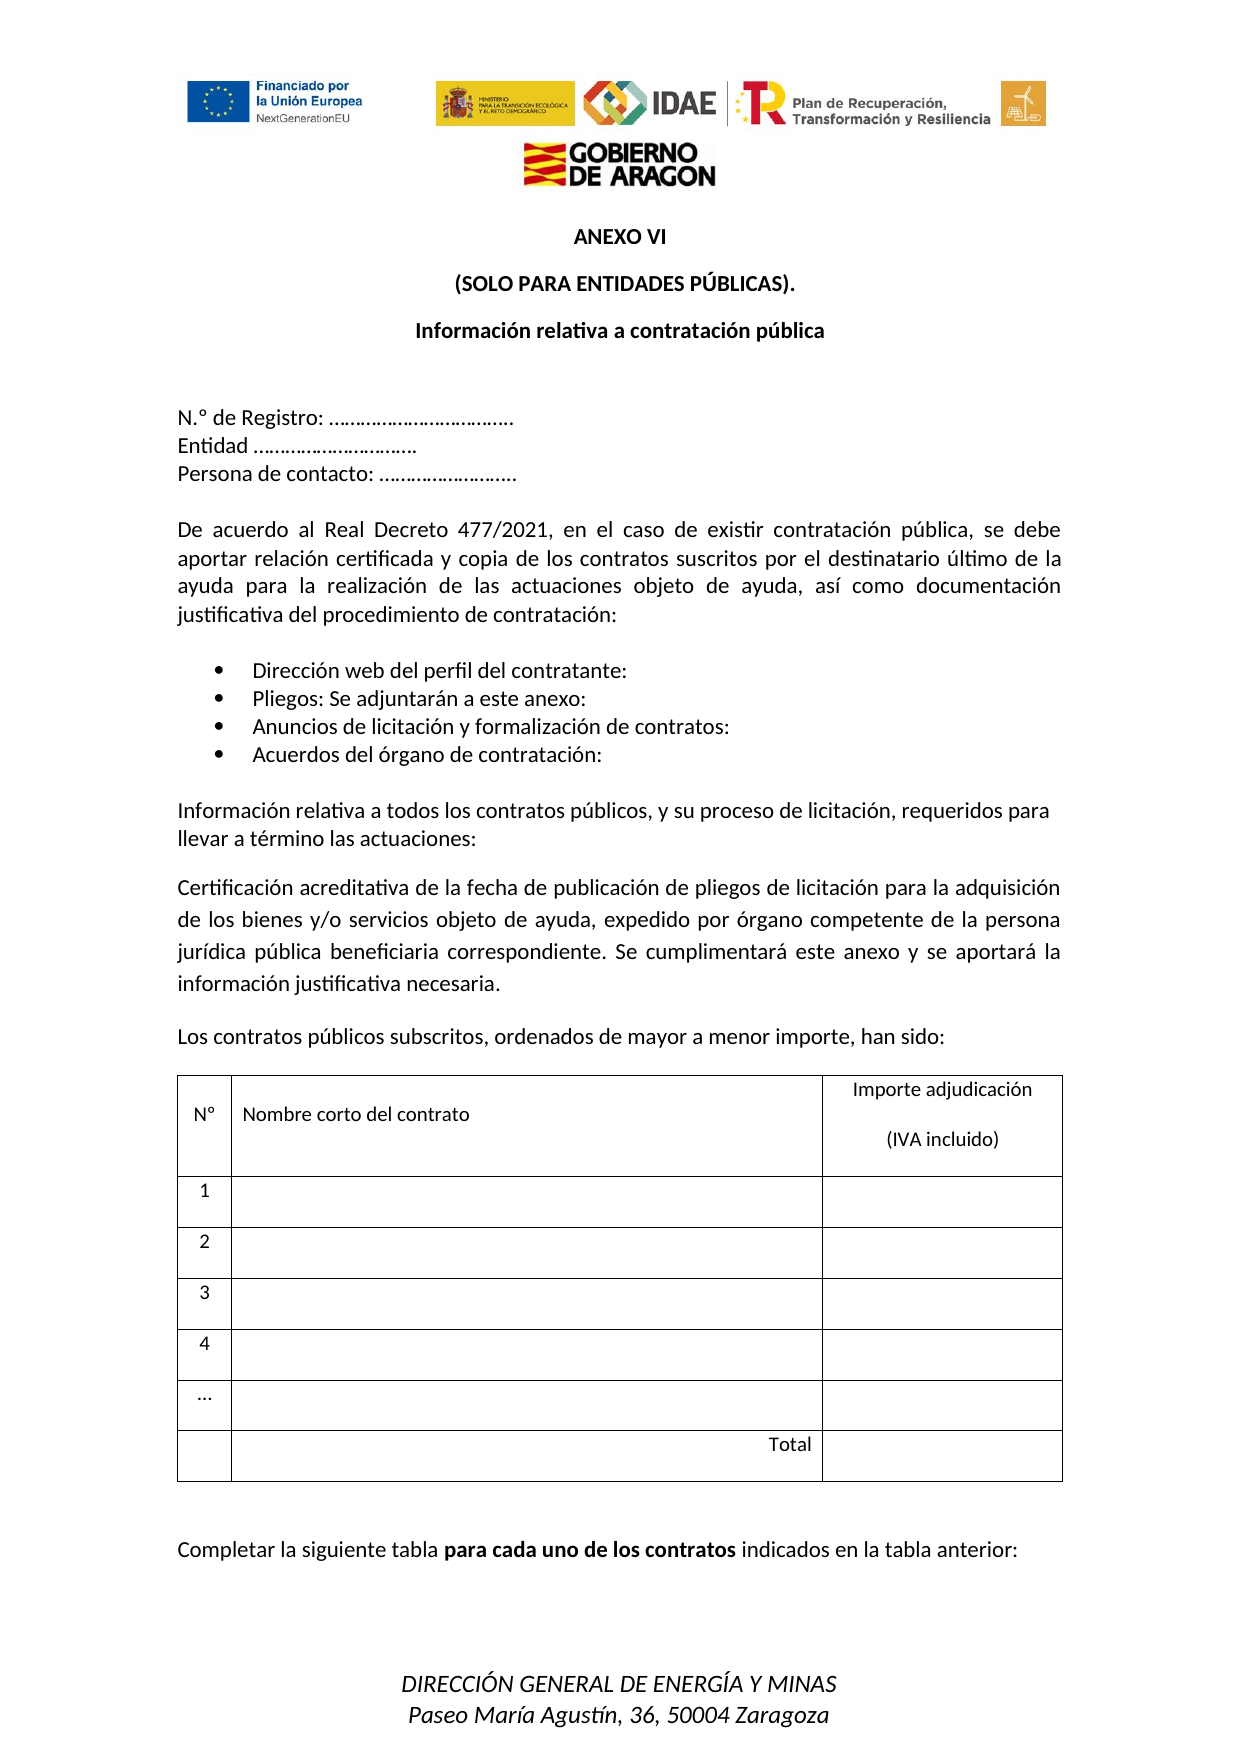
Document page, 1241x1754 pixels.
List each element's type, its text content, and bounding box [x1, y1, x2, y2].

table_cell [178, 1431, 231, 1481]
list Pliegos: Se adjuntarán a este anexo: [215, 684, 1063, 712]
table_cell 3 [178, 1279, 231, 1329]
table_cell 1 [178, 1177, 231, 1227]
text Entidad …………………………. [177, 432, 1063, 459]
table_cell 4 [178, 1330, 231, 1379]
table_header Importe adjudicación (IVA incluido) [823, 1076, 1062, 1176]
table_cell [823, 1330, 1062, 1379]
text Certificación acreditativa de la fecha de publicación de pliegos de licitación para la adquisición de los bienes y/o servicios objeto de ayuda, expedido por órgano competente de la persona jurídica pública beneficiaria correspondiente. Se cumplimentará este anexo y se aportará la información justificativa necesaria. [177, 873, 1063, 997]
text Información relativa a todos los contratos públicos, y su proceso de licitación, requeridos para llevar a término las actuaciones: [177, 796, 1063, 852]
table_header Nombre corto del contrato [232, 1076, 822, 1176]
table_cell [823, 1279, 1062, 1329]
text (SOLO PARA ENTIDADES PÚBLICAS). [177, 269, 1063, 297]
table_cell Total [232, 1431, 822, 1481]
table_cell [823, 1177, 1062, 1227]
table_header Nº [178, 1076, 231, 1176]
table_cell [232, 1330, 822, 1379]
text Completar la siguiente tabla para cada uno de los contratos indicados en la tabla anterior: [177, 1535, 1063, 1563]
list Dirección web del perfil del contratante: [215, 656, 1063, 684]
list Anuncios de licitación y formalización de contratos: [215, 712, 1063, 740]
table_cell [232, 1279, 822, 1329]
list Acuerdos del órgano de contratación: [215, 740, 1063, 768]
table_cell [823, 1381, 1062, 1430]
text Persona de contacto: …………………….. [177, 459, 1063, 488]
table_cell [823, 1431, 1062, 1481]
text ANEXO VI [177, 222, 1063, 250]
text Los contratos públicos subscritos, ordenados de mayor a menor importe, han sido: [177, 1022, 1063, 1050]
table_cell [823, 1228, 1062, 1278]
text De acuerdo al Real Decreto 477/2021, en el caso de existir contratación pública, se debe aportar relación certificada y copia de los contratos suscritos por el destinatario último de la ayuda para la realización de las actuaciones objeto de ayuda, así como documentación justificativa del procedimiento de contratación: [177, 516, 1063, 628]
text N.º de Registro: …………………………….. [177, 403, 1063, 432]
table_cell … [178, 1381, 231, 1430]
table_cell 2 [178, 1228, 231, 1278]
table_cell [232, 1228, 822, 1278]
picture [177, 73, 1062, 198]
table_cell [232, 1381, 822, 1430]
table_cell [232, 1177, 822, 1227]
text Información relativa a contratación pública [177, 316, 1063, 344]
